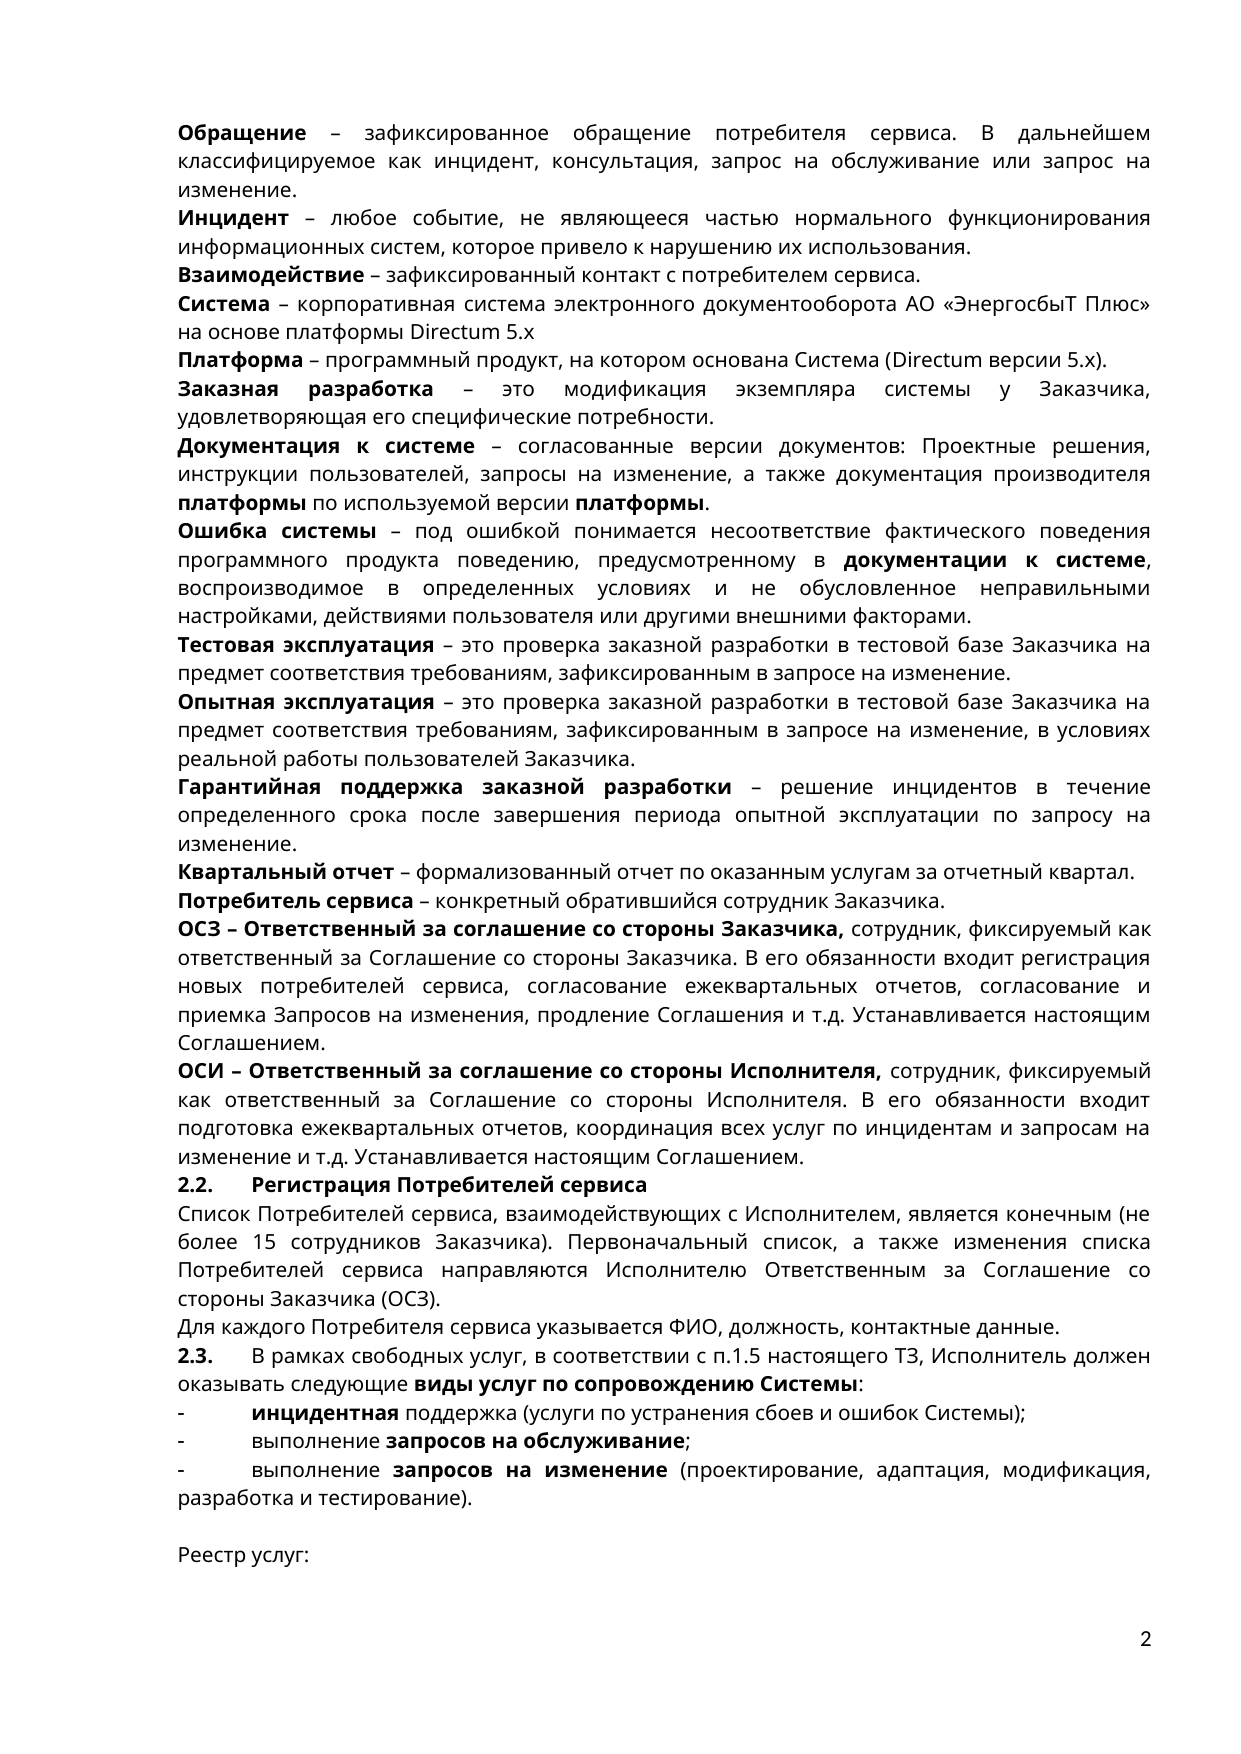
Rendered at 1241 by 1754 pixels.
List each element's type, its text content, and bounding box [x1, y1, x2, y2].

text Обращение – зафиксированное обращение потребителя сервиса. В дальнейшем классифицируемое как инцидент, консультация, запрос на обслуживание или запрос на изменение. [177, 118, 1152, 203]
text Для каждого Потребителя сервиса указывается ФИО, должность, контактные данные. [177, 1312, 1152, 1341]
text Гарантийная поддержка заказной разработки – решение инцидентов в течение определенного срока после завершения периода опытной эксплуатации по запросу на изменение. [177, 772, 1152, 857]
subtitle Регистрация Потребителей сервиса [177, 1170, 1152, 1199]
text ОСИ – Ответственный за соглашение со стороны Исполнителя, сотрудник, фиксируемый как ответственный за Соглашение со стороны Исполнителя. В его обязанности входит подготовка ежеквартальных отчетов, координация всех услуг по инцидентам и запросам на изменение и т.д. Устанавливается настоящим Соглашением. [177, 1057, 1152, 1170]
text Взаимодействие – зафиксированный контакт с потребителем сервиса. [177, 260, 1152, 289]
text ОСЗ – Ответственный за соглашение со стороны Заказчика, сотрудник, фиксируемый как ответственный за Соглашение со стороны Заказчика. В его обязанности входит регистрация новых потребителей сервиса, согласование ежеквартальных отчетов, согласование и приемка Запросов на изменения, продление Соглашения и т.д. Устанавливается настоящим Соглашением. [177, 914, 1152, 1057]
list инцидентная поддержка (услуги по устранения сбоев и ошибок Системы); [177, 1398, 1152, 1426]
text Платформа – программный продукт, на котором основана Система (Directum версии 5.х). [177, 346, 1152, 374]
text Потребитель сервиса – конкретный обратившийся сотрудник Заказчика. [177, 886, 1152, 914]
text Реестр услуг: [177, 1540, 1152, 1568]
text Документация к системе – согласованные версии документов: Проектные решения, инструкции пользователей, запросы на изменение, а также документация производителя платформы по используемой версии платформы. [177, 431, 1152, 516]
text Список Потребителей сервиса, взаимодействующих с Исполнителем, является конечным (не более 15 сотрудников Заказчика). Первоначальный список, а также изменения списка Потребителей сервиса направляются Исполнителю Ответственным за Соглашение со стороны Заказчика (ОСЗ). [177, 1199, 1152, 1312]
list выполнение запросов на изменение (проектирование, адаптация, модификация, разработка и тестирование). [177, 1455, 1152, 1512]
text Тестовая эксплуатация – это проверка заказной разработки в тестовой базе Заказчика на предмет соответствия требованиям, зафиксированным в запросе на изменение. [177, 630, 1152, 687]
text Квартальный отчет – формализованный отчет по оказанным услугам за отчетный квартал. [177, 857, 1152, 886]
text Опытная эксплуатация – это проверка заказной разработки в тестовой базе Заказчика на предмет соответствия требованиям, зафиксированным в запросе на изменение, в условиях реальной работы пользователей Заказчика. [177, 687, 1152, 772]
text Система – корпоративная система электронного документооборота АО «ЭнергосбыТ Плюс» на основе платформы Directum 5.х [177, 289, 1152, 346]
text Заказная разработка – это модификация экземпляра системы у Заказчика, удовлетворяющая его специфические потребности. [177, 374, 1152, 431]
text Ошибка системы – под ошибкой понимается несоответствие фактического поведения программного продукта поведению, предусмотренному в документации к системе, воспроизводимое в определенных условиях и не обусловленное неправильными настройками, действиями пользователя или другими внешними факторами. [177, 516, 1152, 630]
subtitle В рамках свободных услуг, в соответствии с п.1.5 настоящего ТЗ, Исполнитель должен оказывать следующие виды услуг по сопровождению Системы: [177, 1341, 1152, 1398]
list выполнение запросов на обслуживание; [177, 1426, 1152, 1455]
text Инцидент – любое событие, не являющееся частью нормального функционирования информационных систем, которое привело к нарушению их использования. [177, 203, 1152, 260]
